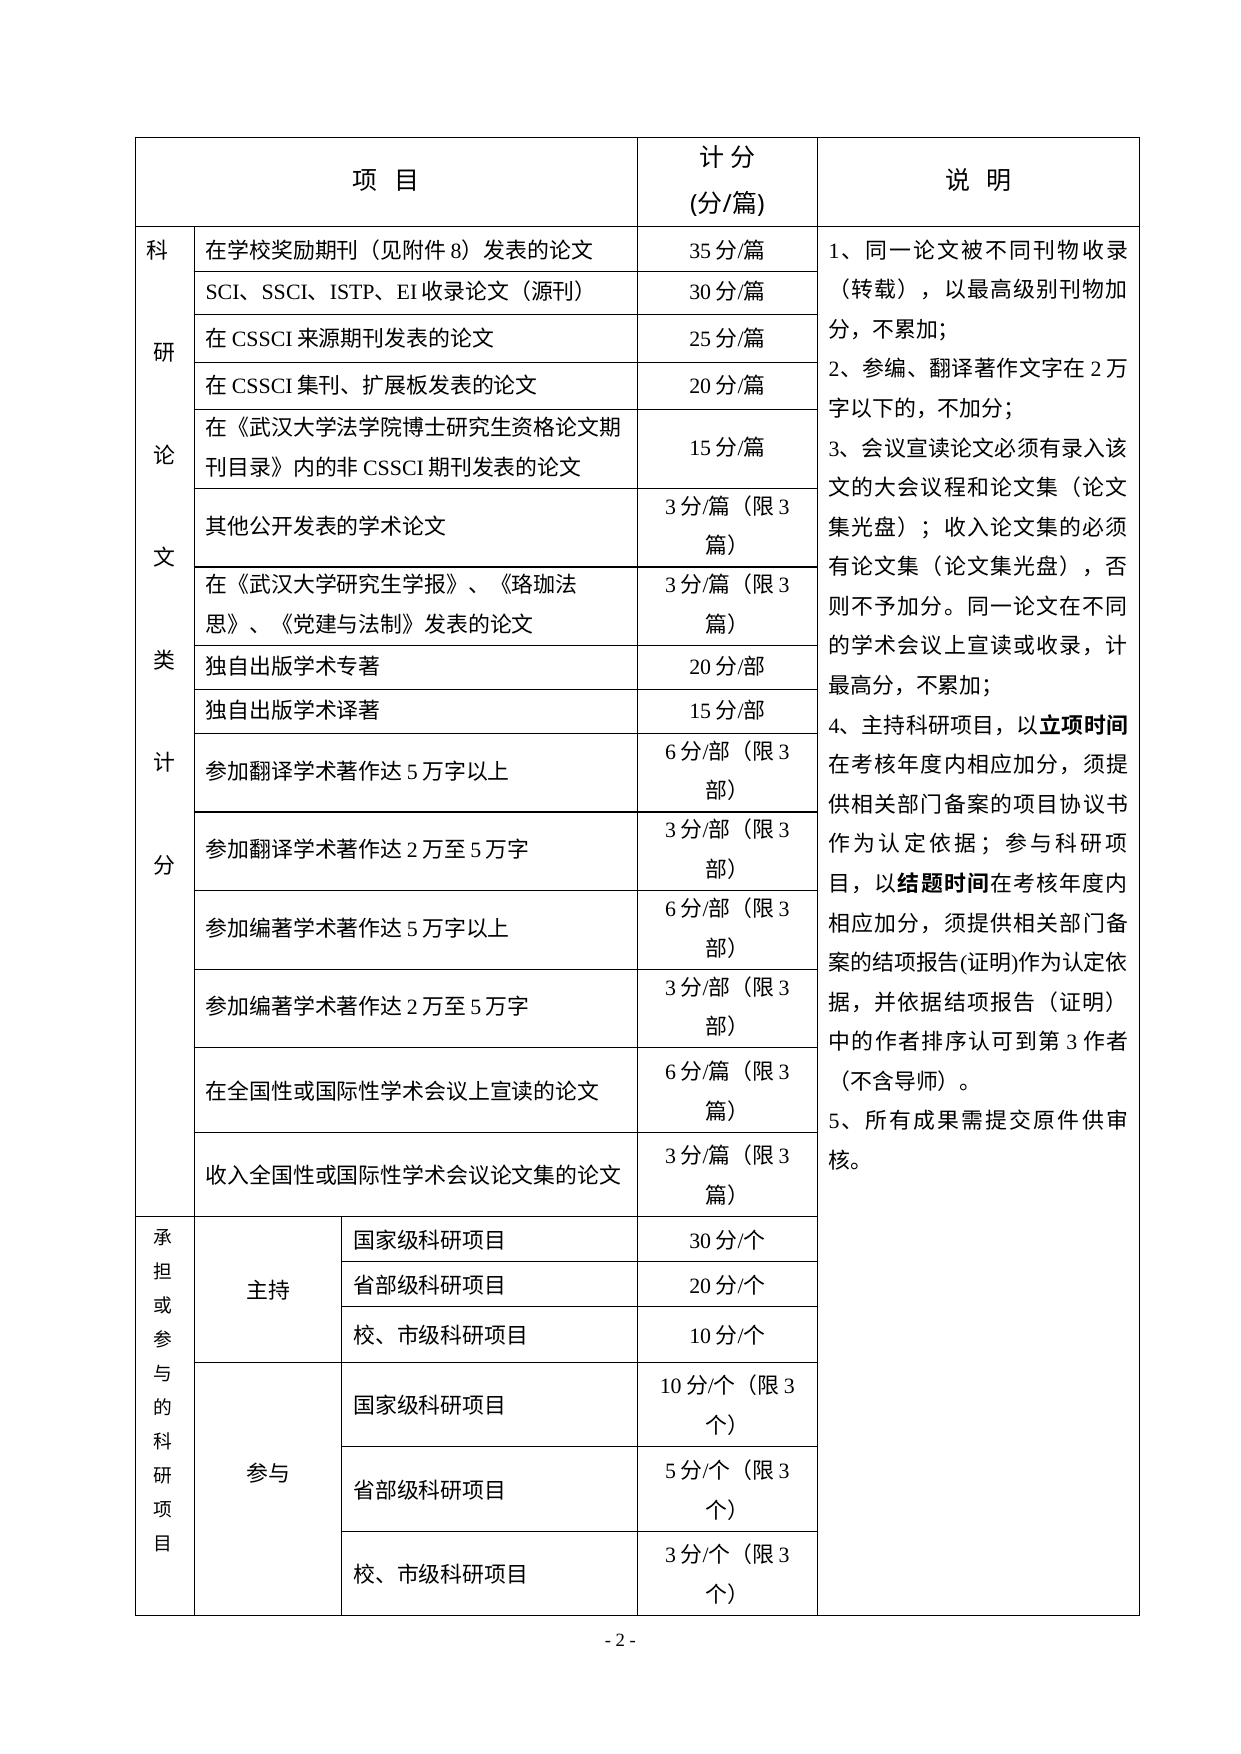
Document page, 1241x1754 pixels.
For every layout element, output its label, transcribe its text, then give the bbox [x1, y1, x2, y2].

table_cell 在学校奖励期刊（见附件8）发表的论文 [195, 227, 637, 271]
table_cell SCI、SSCI、ISTP、EI收录论文（源刊） [195, 272, 637, 314]
table_cell 20分/部 [638, 646, 817, 689]
table_cell 参与 [195, 1363, 341, 1615]
table_cell 参加编著学术著作达5万字以上 [195, 891, 637, 968]
table_cell 35分/篇 [638, 227, 817, 271]
table_cell 20分/个 [638, 1262, 817, 1306]
table_cell 3分/篇（限3篇） [638, 489, 817, 566]
table_cell 承担 或参与的科研 项 目 [136, 1217, 194, 1615]
table_cell 独自出版学术专著 [195, 646, 637, 689]
table_cell 主持 [195, 1217, 341, 1362]
table_cell 省部级科研项目 [342, 1447, 637, 1531]
table_cell 参加翻译学术著作达2万至5万字 [195, 813, 637, 890]
table_cell 在《武汉大学法学院博士研究生资格论文期刊目录》内的非CSSCI期刊发表的论文 [195, 410, 637, 488]
table_cell 省部级科研项目 [342, 1262, 637, 1306]
table_cell 6分/部（限3部） [638, 734, 817, 811]
table_cell 科 研 论 文 类 计 分 [136, 227, 194, 1216]
table_header 计 分 (分/篇) [638, 138, 817, 226]
table_cell 独自出版学术译著 [195, 690, 637, 733]
table_cell 10分/个 [638, 1307, 817, 1362]
table_cell 收入全国性或国际性学术会议论文集的论文 [195, 1133, 637, 1216]
table_cell 3分/篇（限3篇） [638, 1133, 817, 1216]
table_cell 30分/个 [638, 1217, 817, 1261]
table_cell 15分/部 [638, 690, 817, 733]
table_cell 国家级科研项目 [342, 1217, 637, 1261]
table_cell 25分/篇 [638, 315, 817, 362]
table_header 说 明 [818, 138, 1139, 226]
table_cell 3分/个（限3个） [638, 1532, 817, 1615]
table_cell 校、市级科研项目 [342, 1307, 637, 1362]
table_cell 3分/部（限3部） [638, 970, 817, 1047]
table_cell 3分/部（限3部） [638, 813, 817, 890]
table_cell 6分/篇（限3篇） [638, 1048, 817, 1132]
table_header 项 目 [136, 138, 637, 226]
table_cell 校、市级科研项目 [342, 1532, 637, 1615]
table_cell 5分/个（限3个） [638, 1447, 817, 1531]
table_cell 参加编著学术著作达2万至5万字 [195, 970, 637, 1047]
table_cell 20分/篇 [638, 363, 817, 409]
table_cell 其他公开发表的学术论文 [195, 489, 637, 566]
table_cell 在全国性或国际性学术会议上宣读的论文 [195, 1048, 637, 1132]
table_cell 10分/个（限3个） [638, 1363, 817, 1446]
table_cell 在CSSCI集刊、扩展板发表的论文 [195, 363, 637, 409]
table_cell 在CSSCI来源期刊发表的论文 [195, 315, 637, 362]
table_cell 6分/部（限3部） [638, 891, 817, 968]
table_cell 在《武汉大学研究生学报》、《珞珈法思》、《党建与法制》发表的论文 [195, 568, 637, 645]
table_cell 3分/篇（限3篇） [638, 568, 817, 645]
table_cell 国家级科研项目 [342, 1363, 637, 1446]
table_cell 15分/篇 [638, 410, 817, 488]
table_cell 参加翻译学术著作达5万字以上 [195, 734, 637, 811]
table_cell 1、同一论文被不同刊物收录（转载），以最高级别刊物加分，不累加； 2、参编、翻译著作文字在2万字以下的，不加分； 3、会议宣读论文必须有录入该文的大会议程和论文集（论文集光盘）；收入论文集的必须有论文集（论文集光盘），否则不予加分。同一论文在不同的学术会议上宣读或收录，计最高分，不累加； 4、主持科研项目，以立项时间在考核年度内相应加分，须提供相关部门备案的项目协议书作为认定依据；参与科研项目，以结题时间在考核年度内相应加分，须提供相关部门备案的结项报告(证明)作为认定依据，并依据结项报告（证明）中的作者排序认可到第3作者（不含导师）。 5、所有成果需提交原件供审核。 [818, 227, 1139, 1615]
table_cell 30分/篇 [638, 272, 817, 314]
